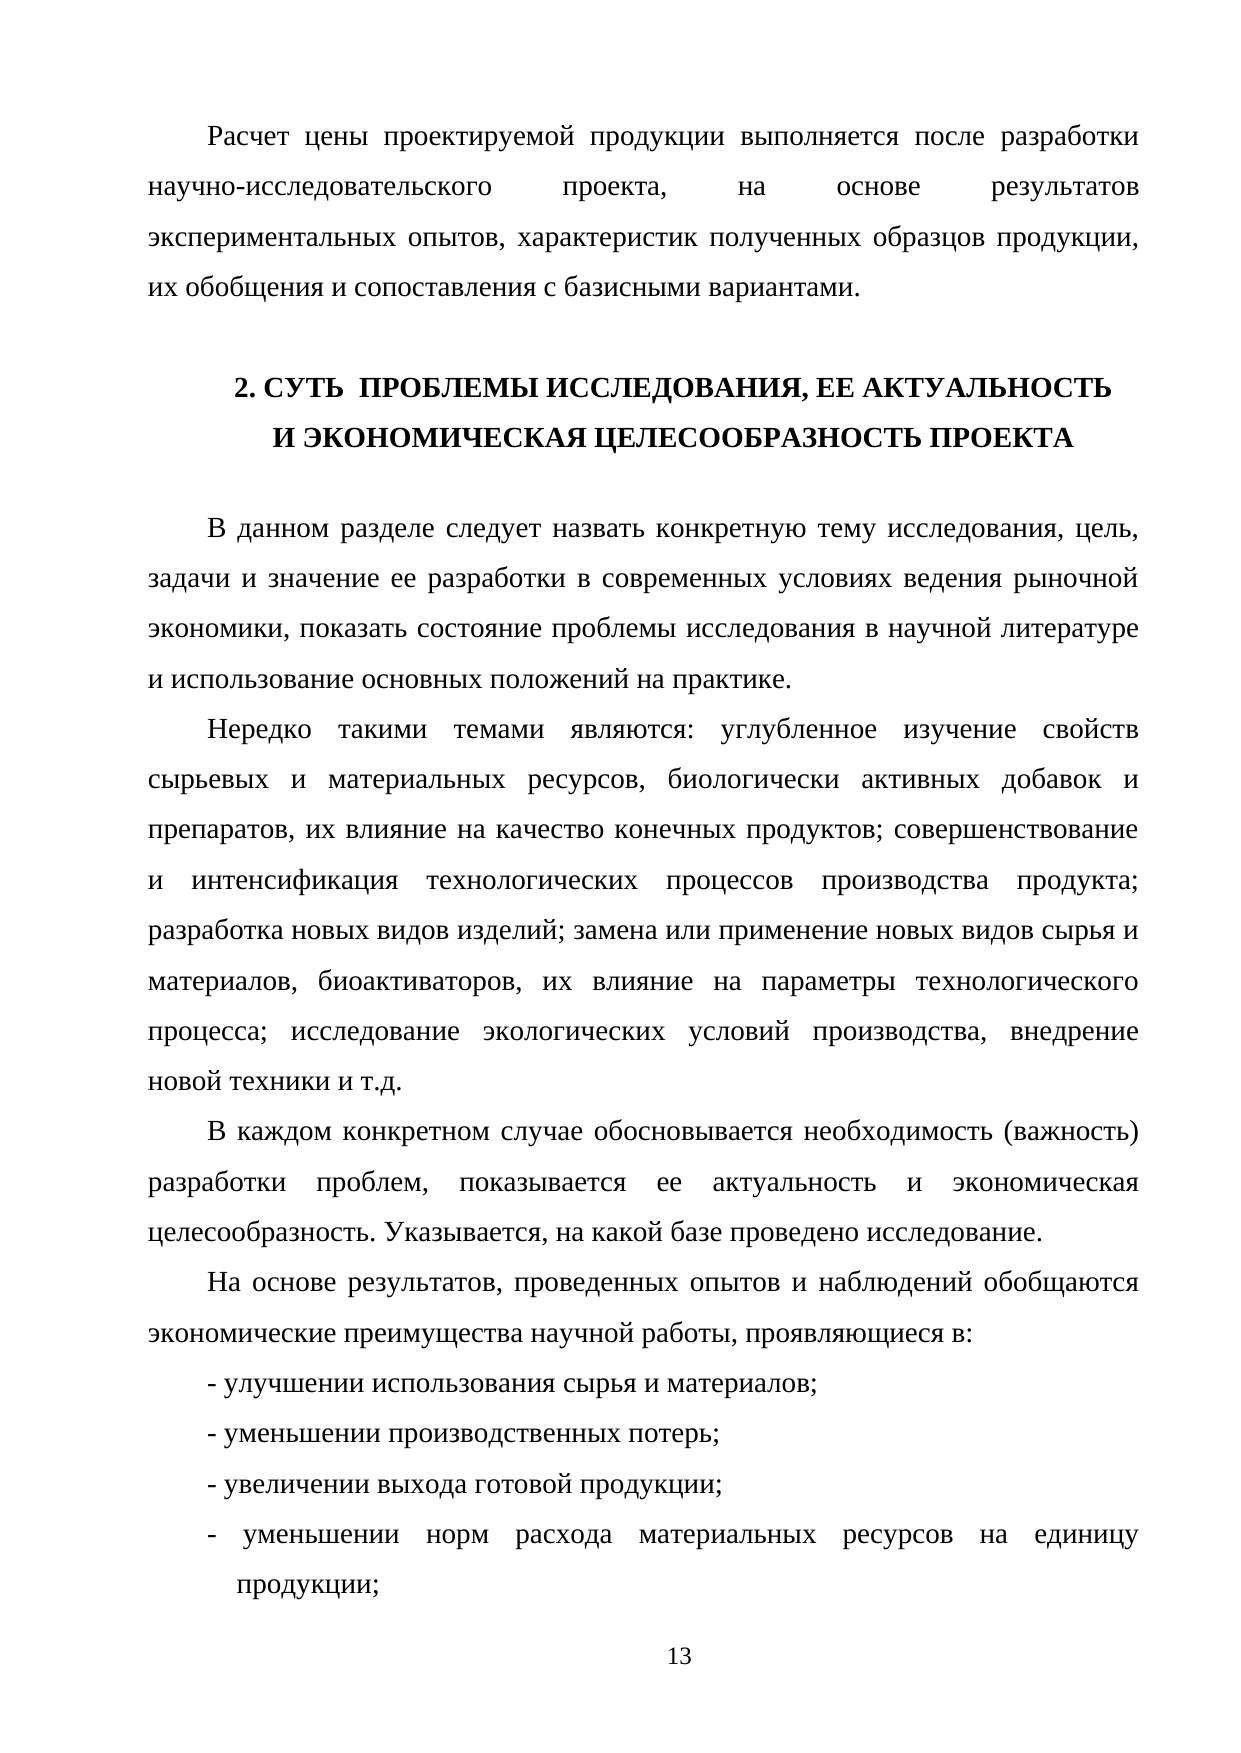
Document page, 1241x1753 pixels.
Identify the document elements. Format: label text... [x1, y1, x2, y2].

text Нередко такими темами являются: углубленное изучение свойств сырьевых и материальных ресурсов, биологически активных добавок и препаратов, их влияние на качество конечных продуктов; совершенствование и интенсификация технологических процессов производства продукта; разработка новых видов изделий; замена или применение новых видов сырья и материалов, биоактиваторов, их влияние на параметры технологического процесса; исследование экологических условий производства, внедрение новой техники и т.д. [148, 711, 1140, 1097]
text На основе результатов, проведенных опытов и наблюдений обобщаются экономические преимущества научной работы, проявляющиеся в: [148, 1264, 1140, 1348]
text В каждом конкретном случае обосновывается необходимость (важность) разработки проблем, показывается ее актуальность и экономическая целесообразность. Указывается, на какой базе проведено исследование. [148, 1113, 1140, 1248]
text - улучшении использования сырья и материалов; [148, 1365, 1140, 1399]
text - уменьшении производственных потерь; [148, 1415, 1140, 1449]
text - уменьшении норм расхода материальных ресурсов на единицу продукции; [207, 1516, 1140, 1600]
text 2. Суть проблемы исследования, ее актуальность [148, 370, 1140, 403]
text - увеличении выхода готовой продукции; [148, 1466, 1140, 1499]
text и экономическая целесообразность проекта [148, 420, 1140, 453]
text В данном разделе следует назвать конкретную тему исследования, цель, задачи и значение ее разработки в современных условиях ведения рыночной экономики, показать состояние проблемы исследования в научной литературе и использование основных положений на практике. [148, 510, 1140, 694]
text Расчет цены проектируемой продукции выполняется после разработки научно-исследовательского проекта, на основе результатов экспериментальных опытов, характеристик полученных образцов продукции, их обобщения и сопоставления с базисными вариантами. [148, 118, 1140, 303]
